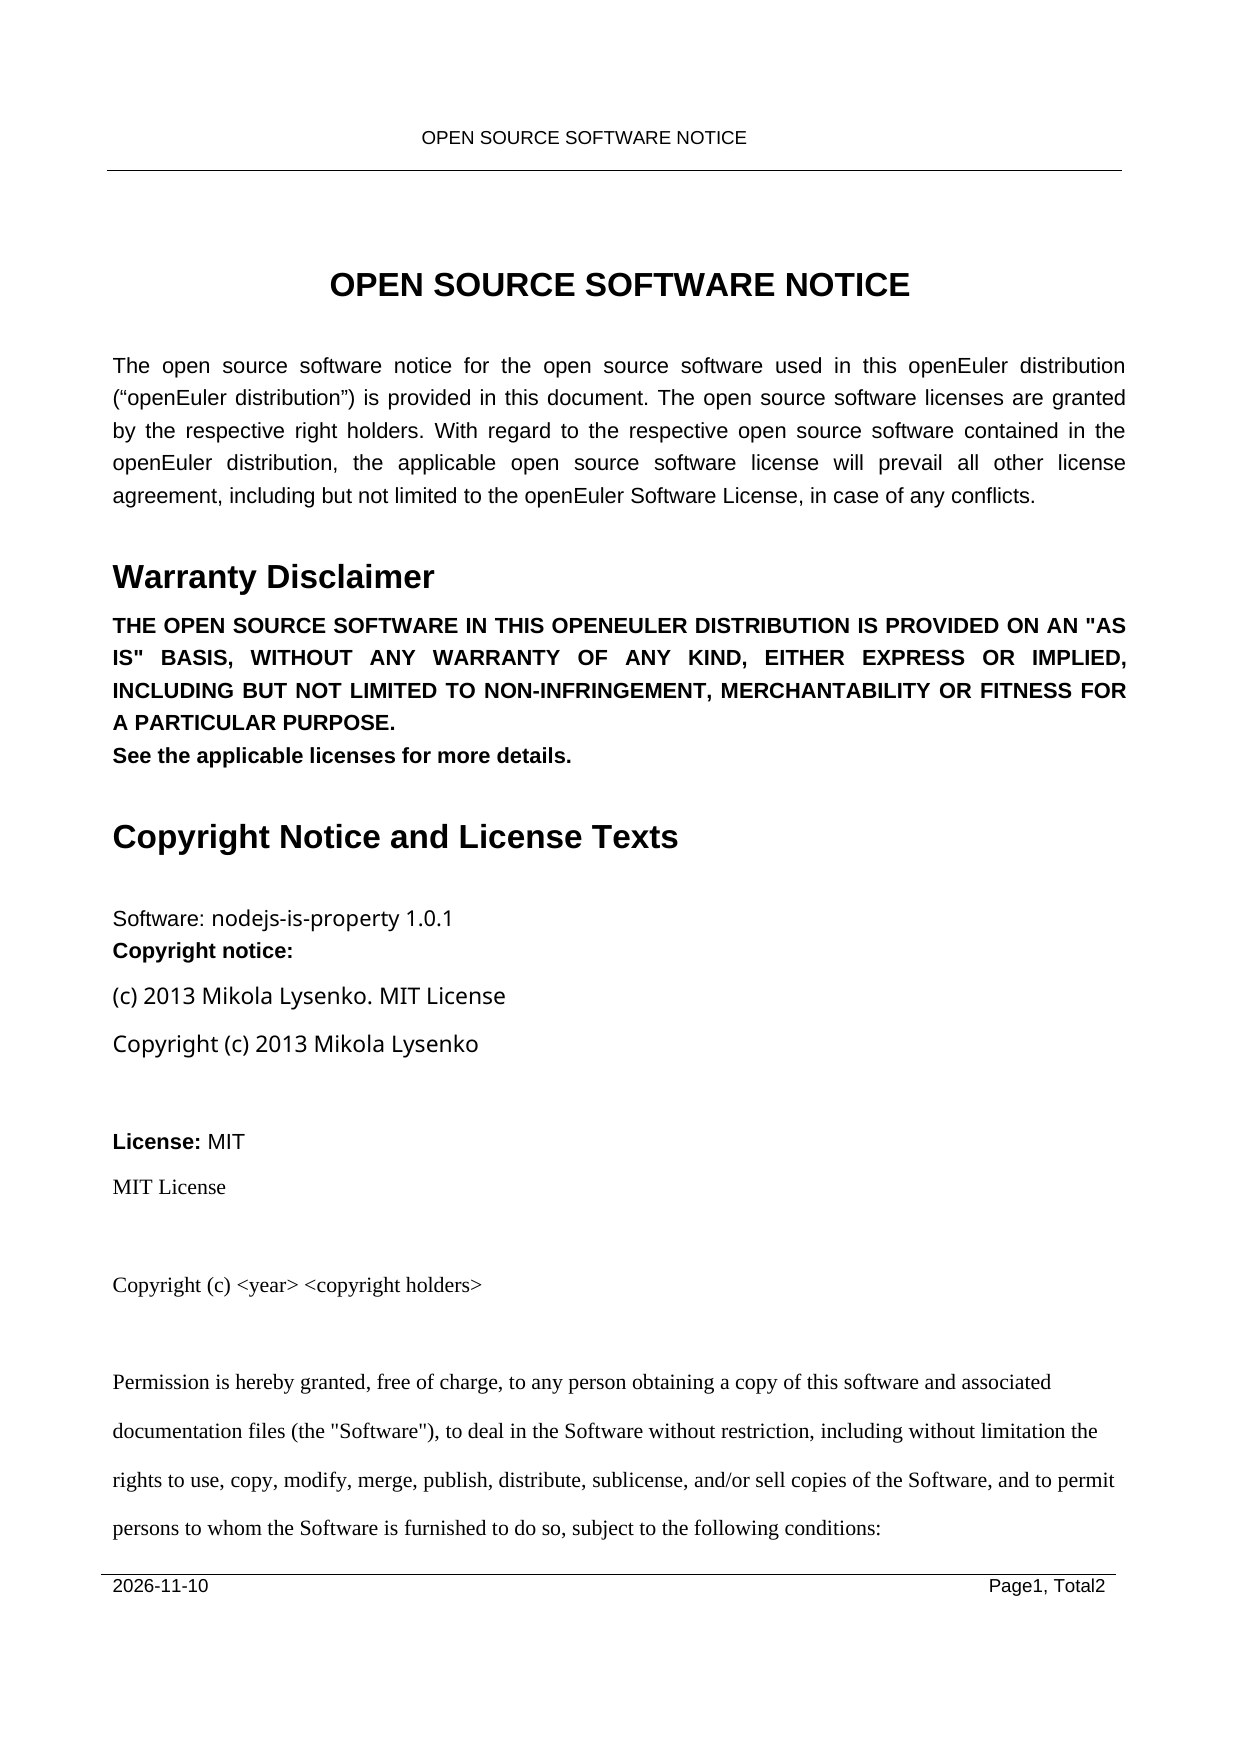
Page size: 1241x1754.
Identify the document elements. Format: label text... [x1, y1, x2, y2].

text License: MIT [112, 1125, 1128, 1158]
text THE OPEN SOURCE SOFTWARE IN THIS OPENEULER DISTRIBUTION IS PROVIDED ON AN "AS IS" BASIS, WITHOUT ANY WARRANTY OF ANY KIND, EITHER EXPRESS OR IMPLIED, INCLUDING BUT NOT LIMITED TO NON-INFRINGEMENT, MERCHANTABILITY OR FITNESS FOR A PARTICULAR PURPOSE. See the applicable licenses for more details. [112, 609, 1128, 771]
text (c) 2013 Mikola Lysenko. MIT License Copyright (c) 2013 Mikola Lysenko [112, 979, 1128, 1109]
text OPEN SOURCE SOFTWARE NOTICE [112, 251, 1128, 316]
text Software: nodejs-is-property 1.0.1 [112, 901, 1128, 934]
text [112, 1170, 1128, 1544]
text Copyright Notice and License Texts [112, 804, 1128, 869]
text Copyright notice: [112, 934, 1128, 966]
text The open source software notice for the open source software used in this openEuler distribution (“openEuler distribution”) is provided in this document. The open source software licenses are granted by the respective right holders. With regard to the respective open source software contained in the openEuler distribution, the applicable open source software license will prevail all other license agreement, including but not limited to the openEuler Software License, in case of any conflicts. [112, 349, 1128, 511]
text Warranty Disclaimer [112, 544, 1128, 609]
